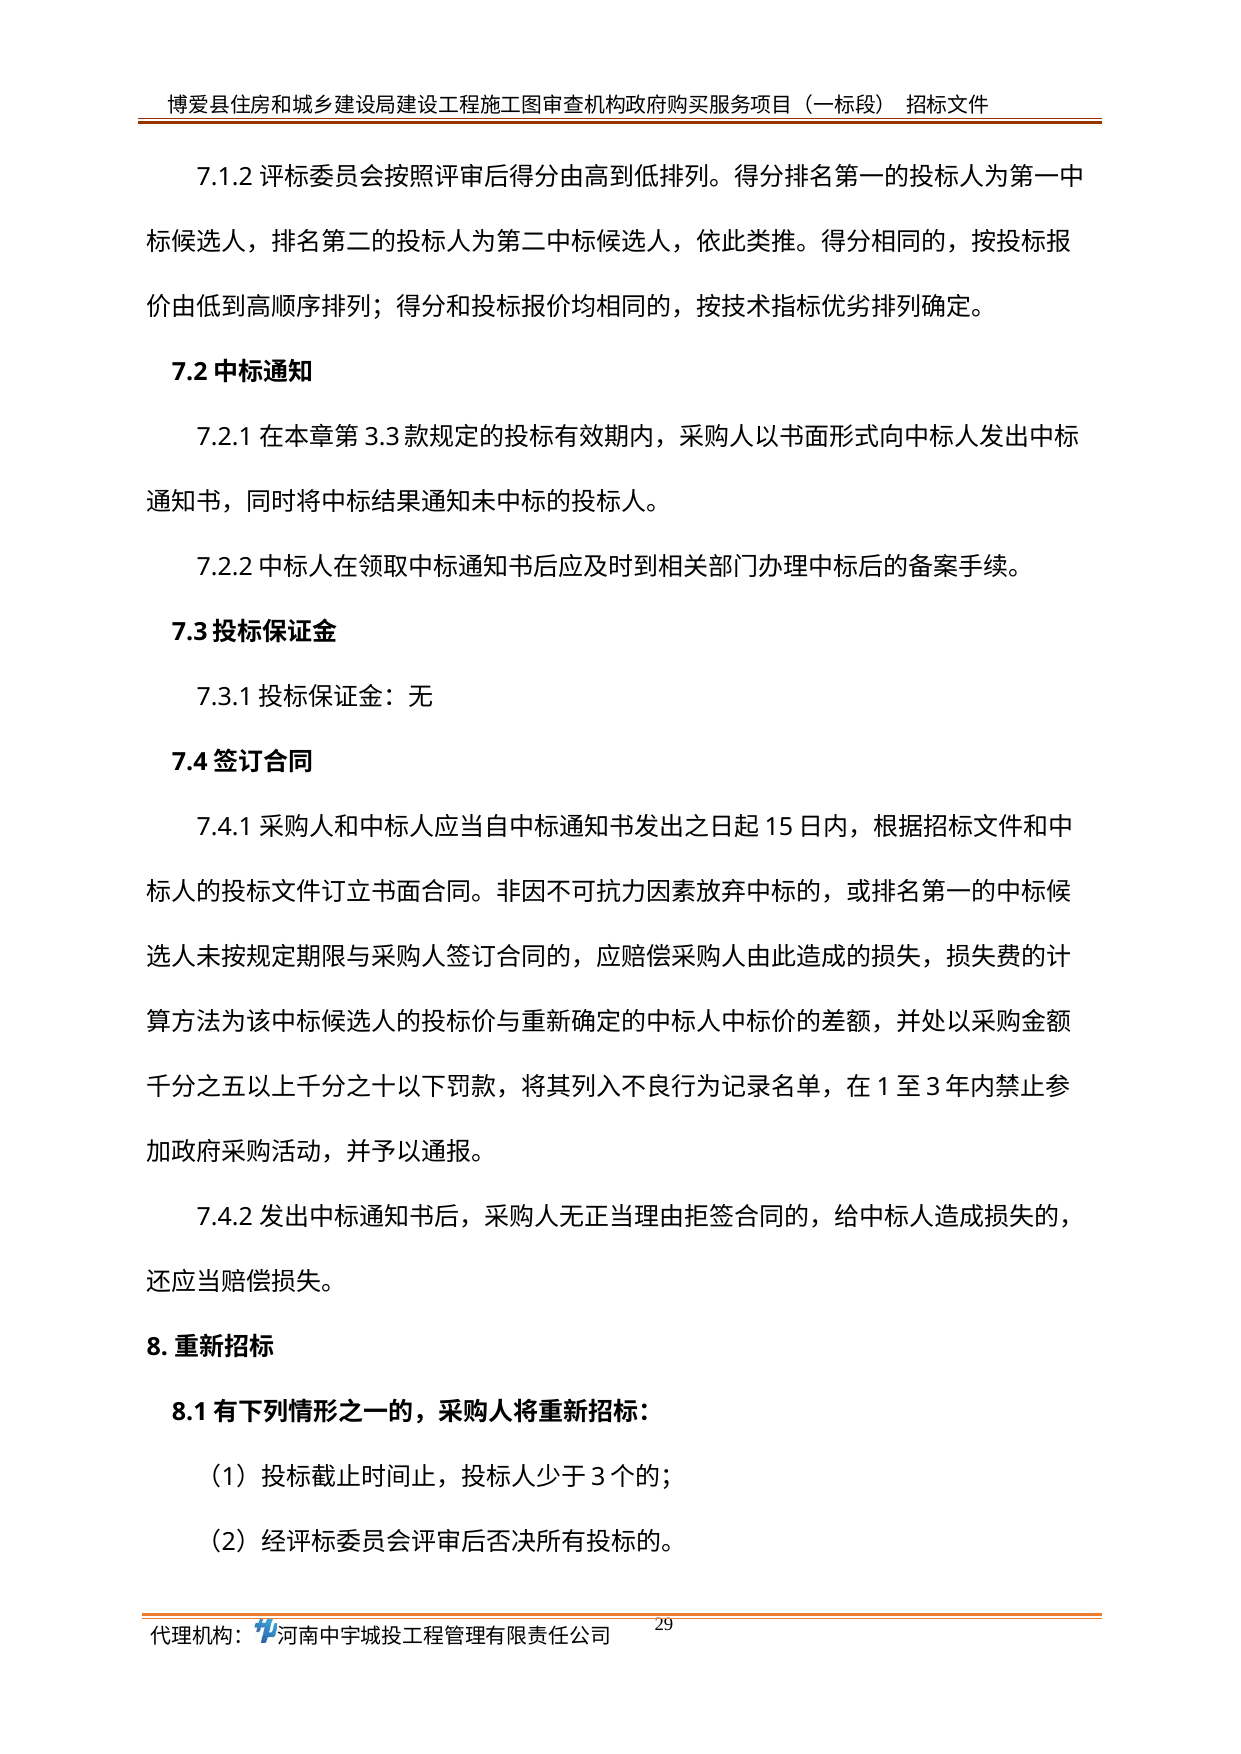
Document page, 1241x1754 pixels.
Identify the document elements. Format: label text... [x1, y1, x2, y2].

text 7.3.1投标保证金：无 [146, 662, 1094, 727]
picture [254, 1619, 278, 1643]
text 7.3投标保证金 [146, 597, 1094, 662]
text 7.1.2 评标委员会按照评审后得分由高到低排列。得分排名第一的投标人为第一中标候选人，排名第二的投标人为第二中标候选人，依此类推。得分相同的，按投标报价由低到高顺序排列；得分和投标报价均相同的，按技术指标优劣排列确定。 [146, 142, 1094, 337]
text 8.1 有下列情形之一的，采购人将重新招标： [146, 1377, 1094, 1442]
text 7.2 中标通知 [146, 337, 1094, 402]
text 7.2.1 在本章第3.3款规定的投标有效期内，采购人以书面形式向中标人发出中标通知书，同时将中标结果通知未中标的投标人。 [146, 402, 1094, 532]
text 7.2.2中标人在领取中标通知书后应及时到相关部门办理中标后的备案手续。 [146, 532, 1094, 597]
title 8. 重新招标 [146, 1312, 1094, 1377]
text 7.4.1 采购人和中标人应当自中标通知书发出之日起15日内，根据招标文件和中标人的投标文件订立书面合同。非因不可抗力因素放弃中标的，或排名第一的中标候选人未按规定期限与采购人签订合同的，应赔偿采购人由此造成的损失，损失费的计算方法为该中标候选人的投标价与重新确定的中标人中标价的差额，并处以采购金额千分之五以上千分之十以下罚款，将其列入不良行为记录名单，在1至3年内禁止参加政府采购活动，并予以通报。 [146, 792, 1094, 1182]
text （2）经评标委员会评审后否决所有投标的。 [146, 1507, 1094, 1572]
text （1）投标截止时间止，投标人少于3个的； [146, 1442, 1094, 1507]
text 7.4 签订合同 [146, 727, 1094, 792]
text 7.4.2 发出中标通知书后，采购人无正当理由拒签合同的，给中标人造成损失的，还应当赔偿损失。 [146, 1182, 1094, 1312]
